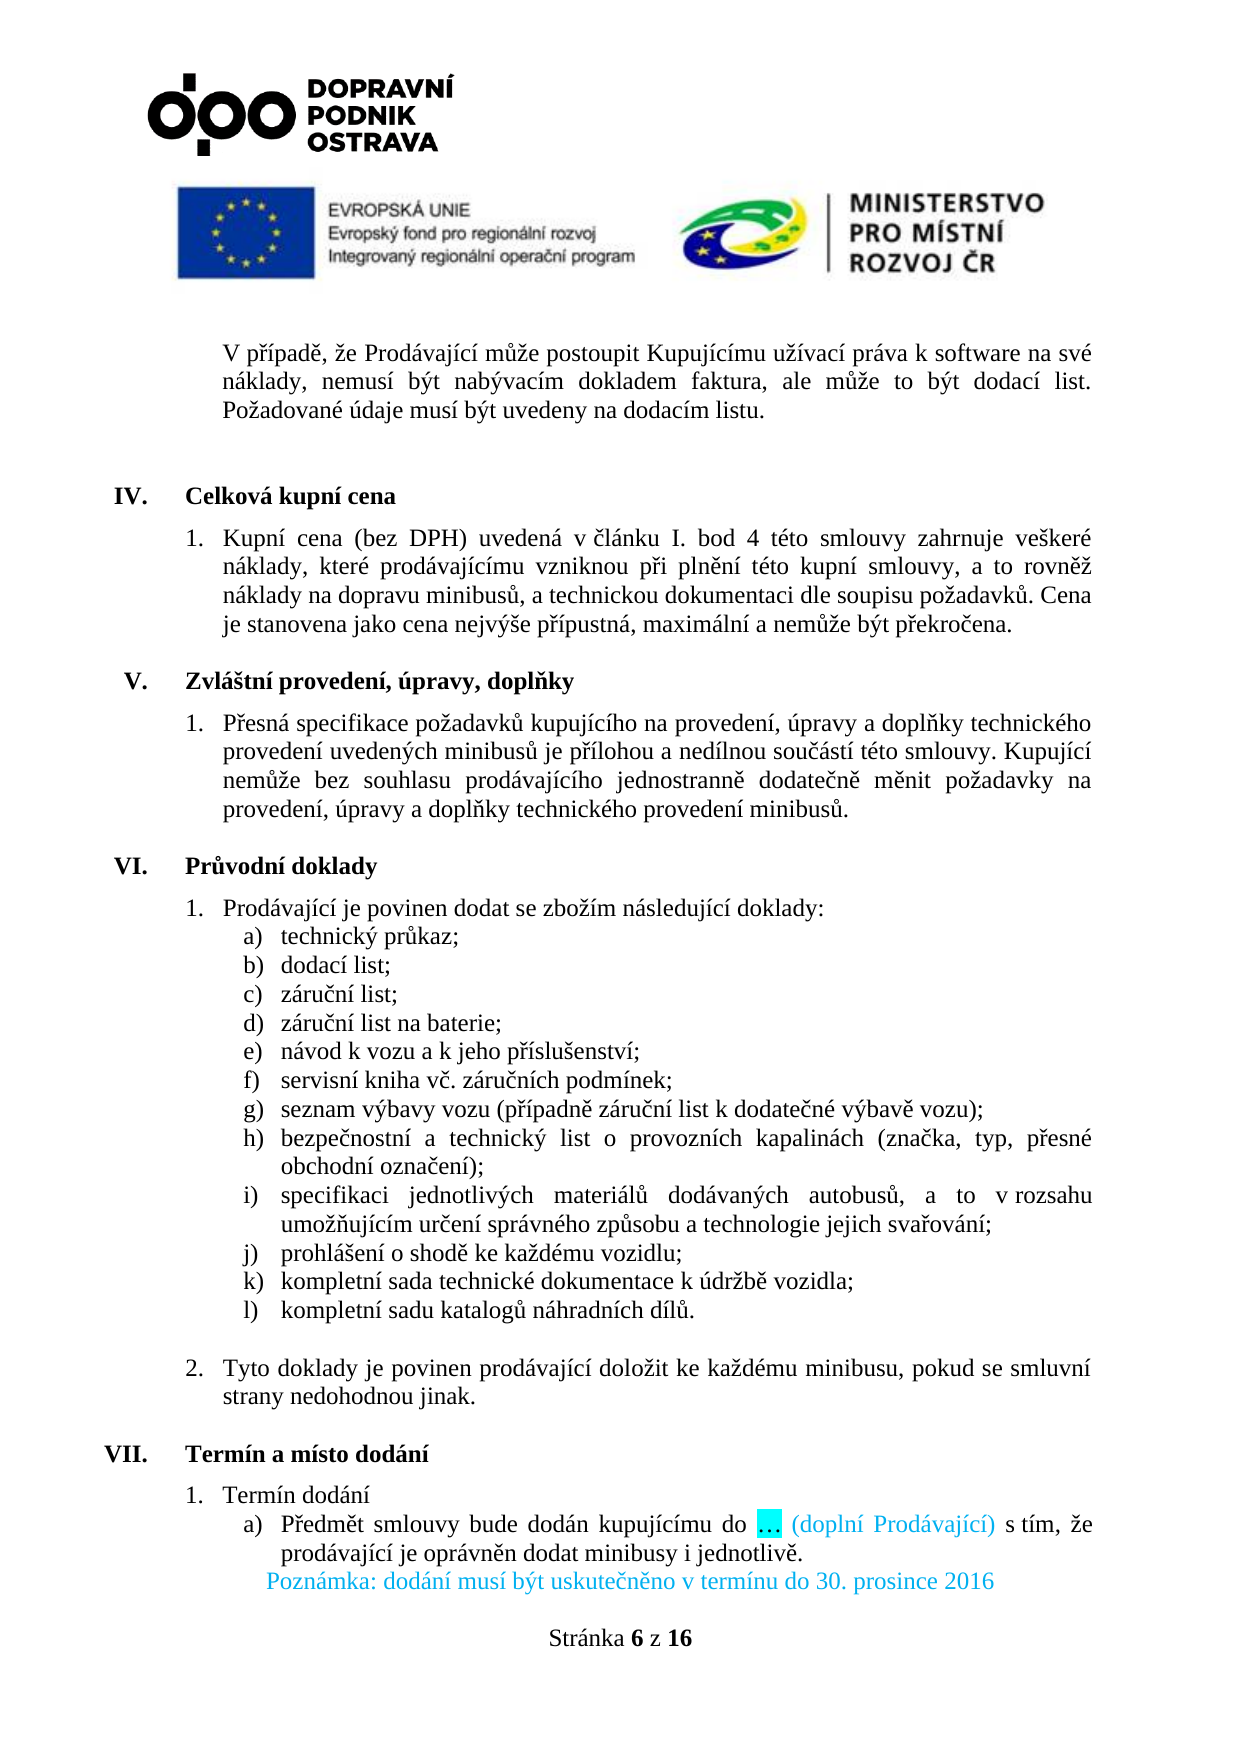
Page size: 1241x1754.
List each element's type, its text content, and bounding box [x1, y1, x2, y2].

list návod k vozu a k jeho příslušenství; [243, 1036, 1092, 1065]
list Průvodní doklady [148, 851, 1092, 880]
list servisní kniha vč. záručních podmínek; [243, 1065, 1092, 1094]
list kompletní sadu katalogů náhradních dílů. [243, 1295, 1092, 1324]
list Kupní cena (bez DPH) uvedená v článku I. bod 4 této smlouvy zahrnuje veškeré náklady, které prodávajícímu vzniknou při plnění této kupní smlouvy, a to rovněž náklady na dopravu minibusů, a technickou dokumentaci dle soupisu požadavků. Cena je stanovena jako cena nejvýše přípustná, maximální a nemůže být překročena. [185, 523, 1092, 638]
list Tyto doklady je povinen prodávající doložit ke každému minibusu, pokud se smluvní strany nedohodnou jinak. [185, 1353, 1092, 1410]
list Přesná specifikace požadavků kupujícího na provedení, úpravy a doplňky technického provedení uvedených minibusů je přílohou a nedílnou součástí této smlouvy. Kupující nemůže bez souhlasu prodávajícího jednostranně dodatečně měnit požadavky na provedení, úpravy a doplňky technického provedení minibusů. [185, 708, 1092, 823]
list bezpečnostní a technický list o provozních kapalinách (značka, typ, přesné obchodní označení); [243, 1123, 1092, 1180]
list seznam výbavy vozu (případně záruční list k dodatečné výbavě vozu); [243, 1094, 1092, 1123]
list Předmět smlouvy bude dodán kupujícímu do … (doplní Prodávající) s tím, že prodávající je oprávněn dodat minibusy i jednotlivě. [243, 1509, 1092, 1566]
list V případě, že Prodávající může postoupit Kupujícímu užívací práva k software na své náklady, nemusí být nabývacím dokladem faktura, ale může to být dodací list. Požadované údaje musí být uvedeny na dodacím listu. [222, 338, 1092, 424]
list Termín dodání [185, 1480, 1092, 1509]
list dodací list; [243, 950, 1092, 979]
list prohlášení o shodě ke každému vozidlu; [243, 1238, 1092, 1266]
text Poznámka: dodání musí být uskutečněno v termínu do 30. prosince 2016 [266, 1566, 1092, 1595]
list Prodávající je povinen dodat se zbožím následující doklady: [185, 893, 1092, 921]
list kompletní sada technické dokumentace k údržbě vozidla; [243, 1266, 1092, 1295]
list technický průkaz; [243, 921, 1092, 950]
picture [147, 73, 1073, 309]
list specifikaci jednotlivých materiálů dodávaných autobusů, a to v rozsahu umožňujícím určení správného způsobu a technologie jejich svařování; [243, 1180, 1092, 1238]
list Zvláštní provedení, úpravy, doplňky [148, 666, 1092, 695]
list záruční list; [243, 979, 1092, 1008]
list záruční list na baterie; [243, 1008, 1092, 1036]
list Termín a místo dodání [148, 1439, 1092, 1468]
list Celková kupní cena [148, 481, 1092, 510]
